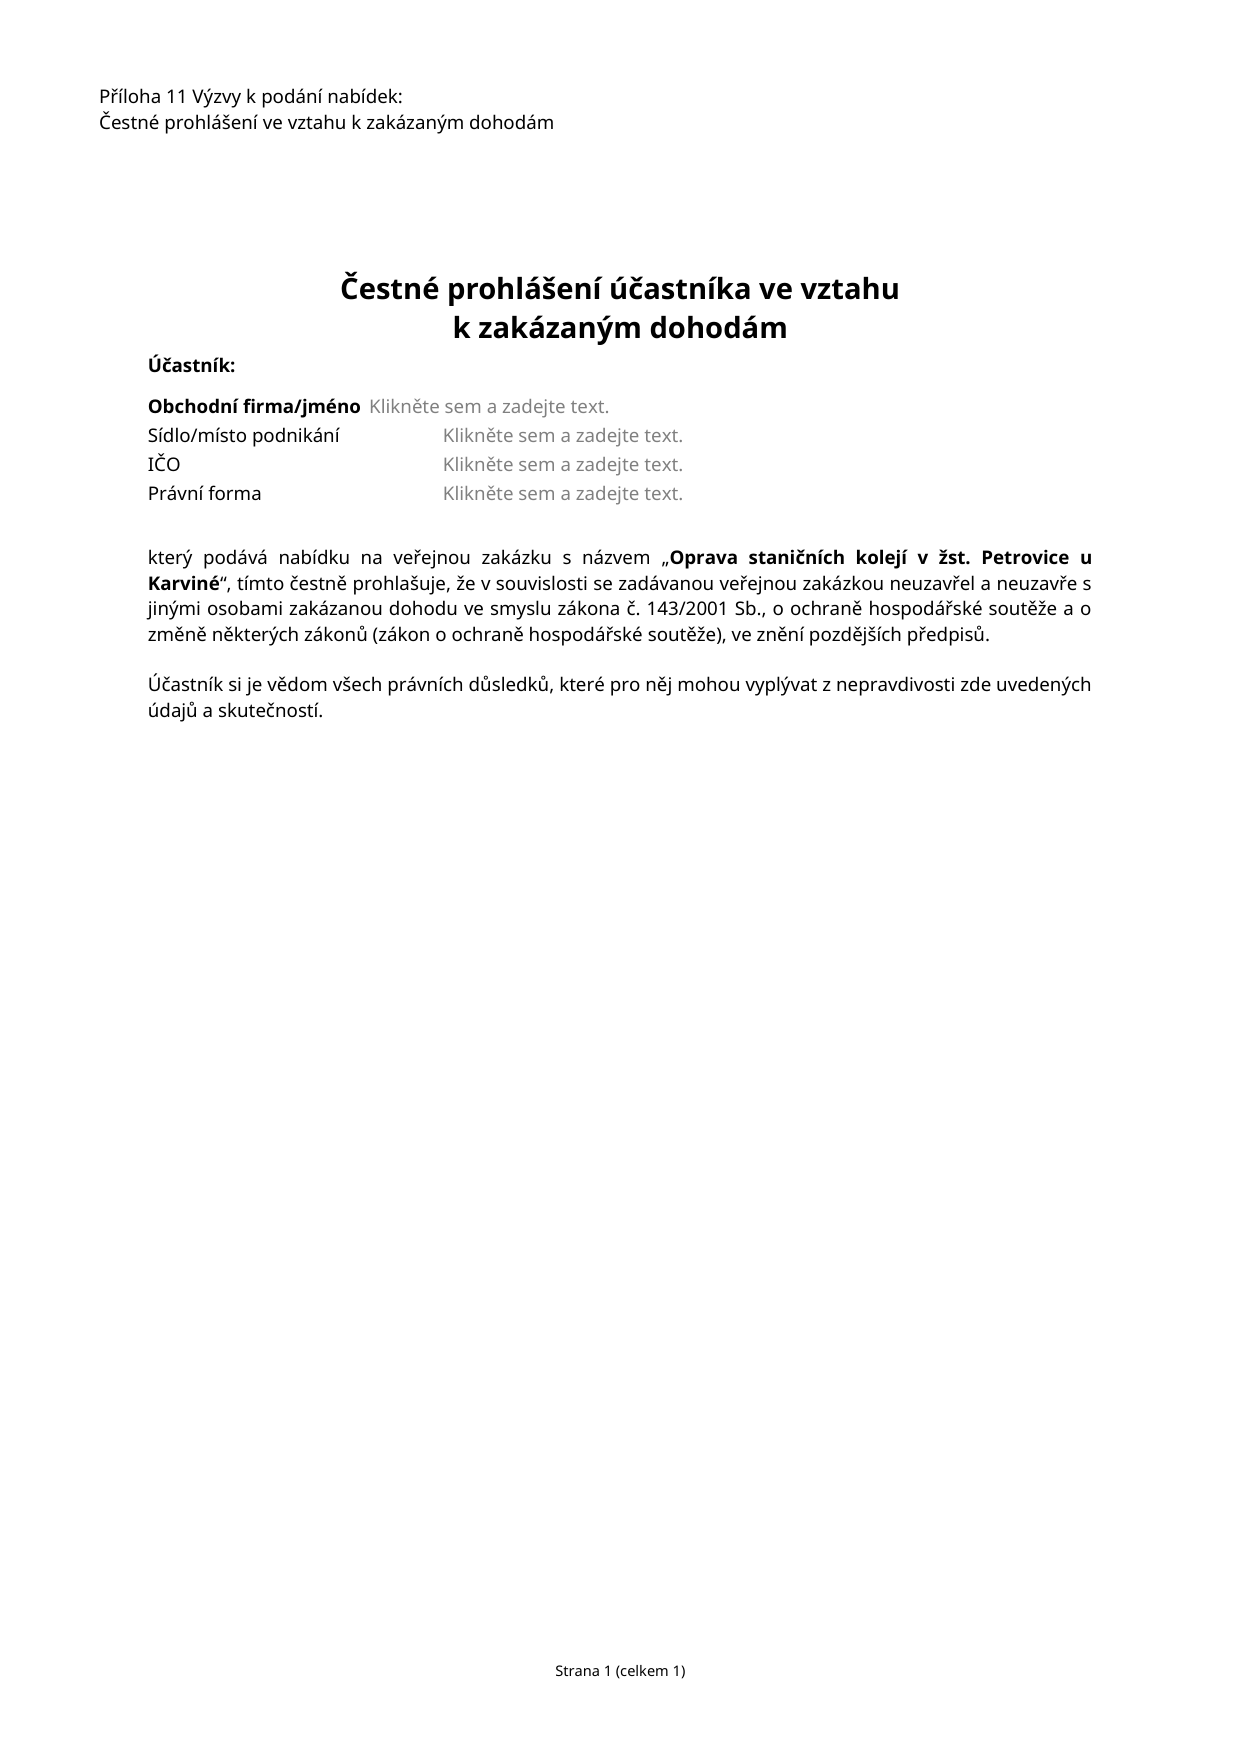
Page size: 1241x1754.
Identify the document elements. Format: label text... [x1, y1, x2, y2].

text Sídlo/místo podnikání [148, 420, 1093, 449]
text k zakázaným dohodám [148, 308, 1093, 347]
text Účastník: [148, 347, 1093, 378]
text který podává nabídku na veřejnou zakázku s názvem „Oprava staničních kolejí v žst. Petrovice u Karviné“, tímto čestně prohlašuje, že v souvislosti se zadávanou veřejnou zakázkou neuzavřel a neuzavře s jinými osobami zakázanou dohodu ve smyslu zákona č. 143/2001 Sb., o ochraně hospodářské soutěže a o změně některých zákonů (zákon o ochraně hospodářské soutěže), ve znění pozdějších předpisů. [148, 545, 1093, 647]
text Právní forma [148, 478, 1093, 507]
text IČO [148, 449, 1093, 478]
text Obchodní firma/jméno [148, 391, 1093, 420]
title Čestné prohlášení účastníka ve vztahu [148, 268, 1093, 308]
text Účastník si je vědom všech právních důsledků, které pro něj mohou vyplývat z nepravdivosti zde uvedených údajů a skutečností. [148, 672, 1093, 723]
